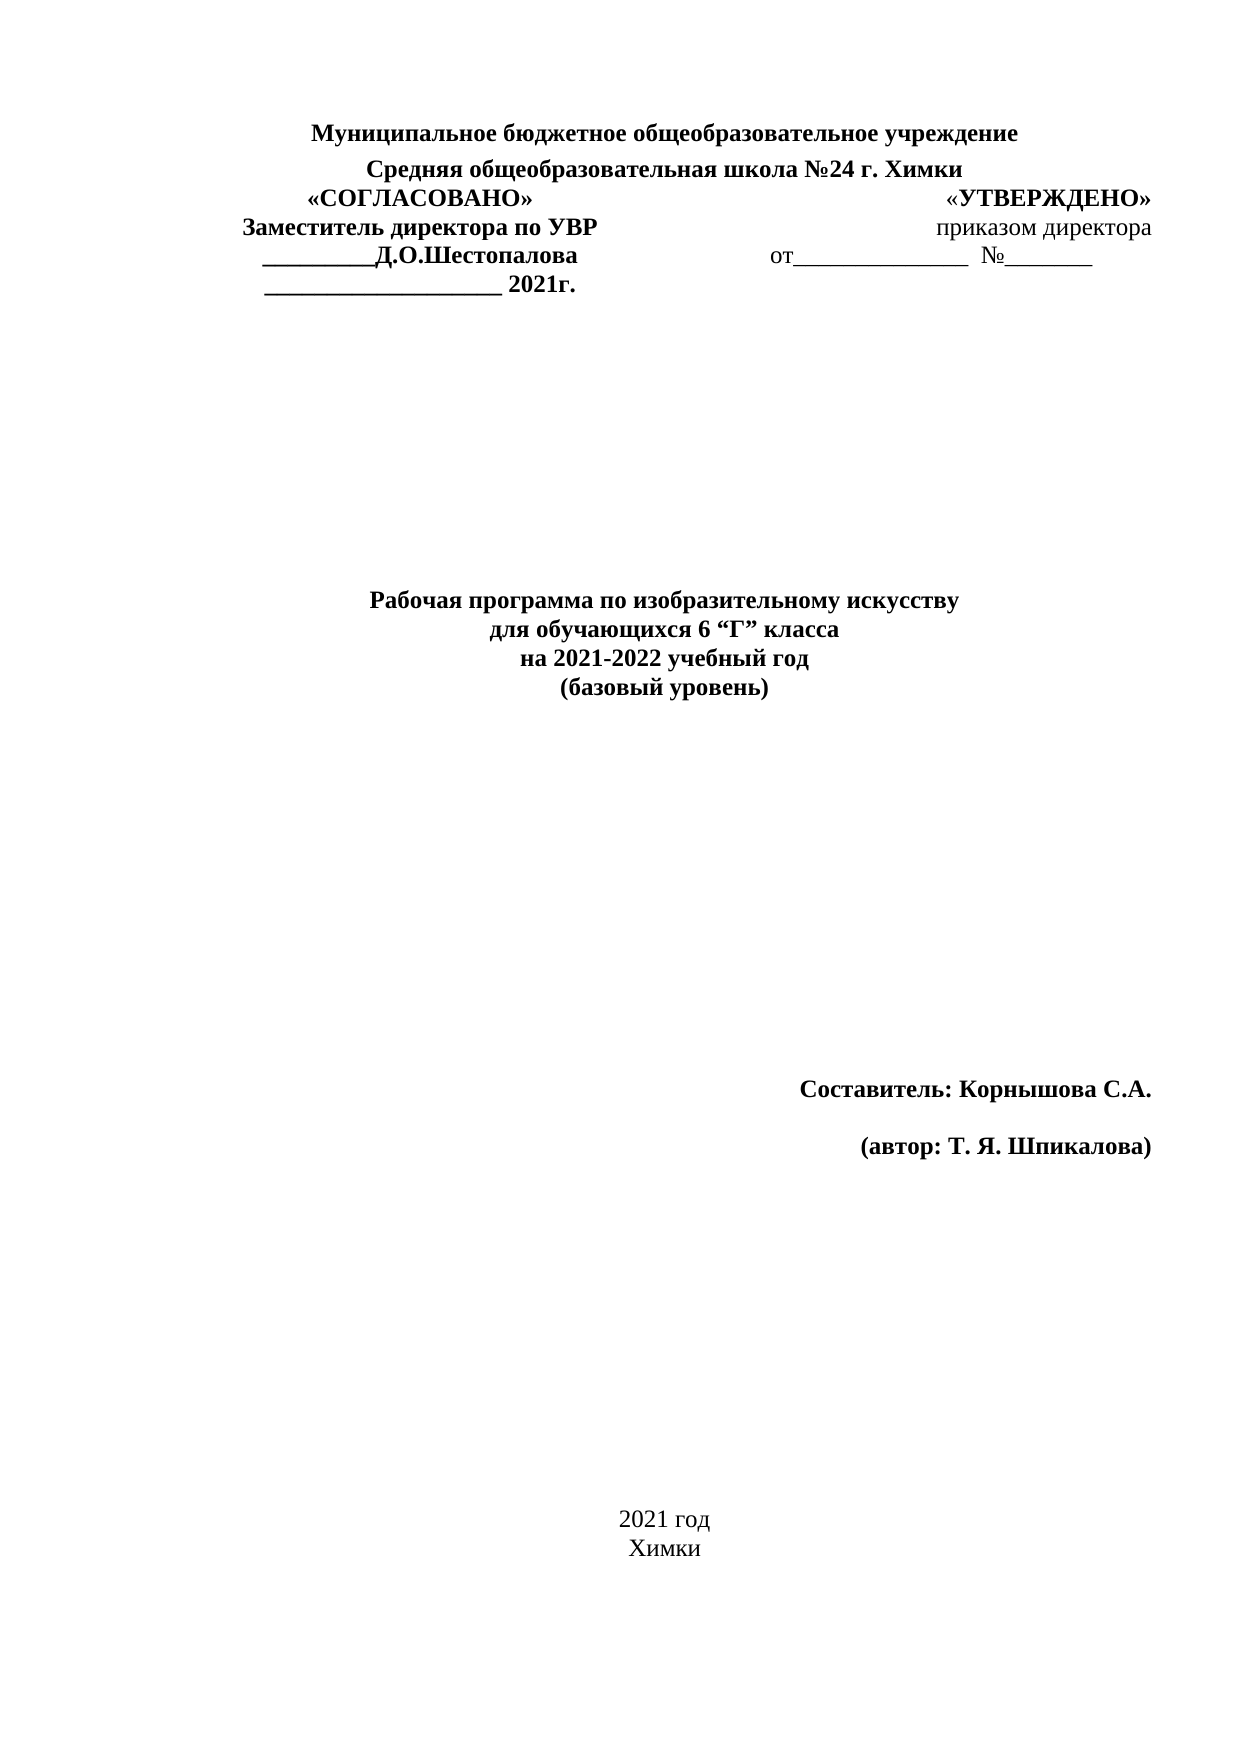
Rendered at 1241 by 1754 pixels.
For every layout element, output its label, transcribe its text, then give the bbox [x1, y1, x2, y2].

table_header «УТВЕРЖДЕНО» приказом директора от______________ №_______ [674, 183, 1163, 298]
table_header «СОГЛАСОВАНО» Заместитель директора по УВР _________Д.О.Шестопалова ___________________ 2021г. [166, 183, 307, 298]
text (базовый уровень) [177, 672, 1152, 700]
text Химки [177, 1533, 1152, 1562]
table_header «СОГЛАСОВАНО» Заместитель директора по УВР _________Д.О.Шестопалова ___________________ 2021г. [533, 183, 674, 298]
text Муниципальное бюджетное общеобразовательное учреждение [177, 118, 1152, 147]
text Средняя общеобразовательная школа №24 г. Химки [177, 154, 1152, 183]
text Рабочая программа по изобразительному искусству [177, 585, 1152, 614]
text Составитель: Корнышова С.А. [177, 1074, 1152, 1131]
text на 2021-2022 учебный год [177, 643, 1152, 672]
text 2021 год [177, 1504, 1152, 1533]
text для обучающихся 6 “Г” класса [177, 614, 1152, 643]
text (автор: Т. Я. Шпикалова) [177, 1131, 1152, 1159]
